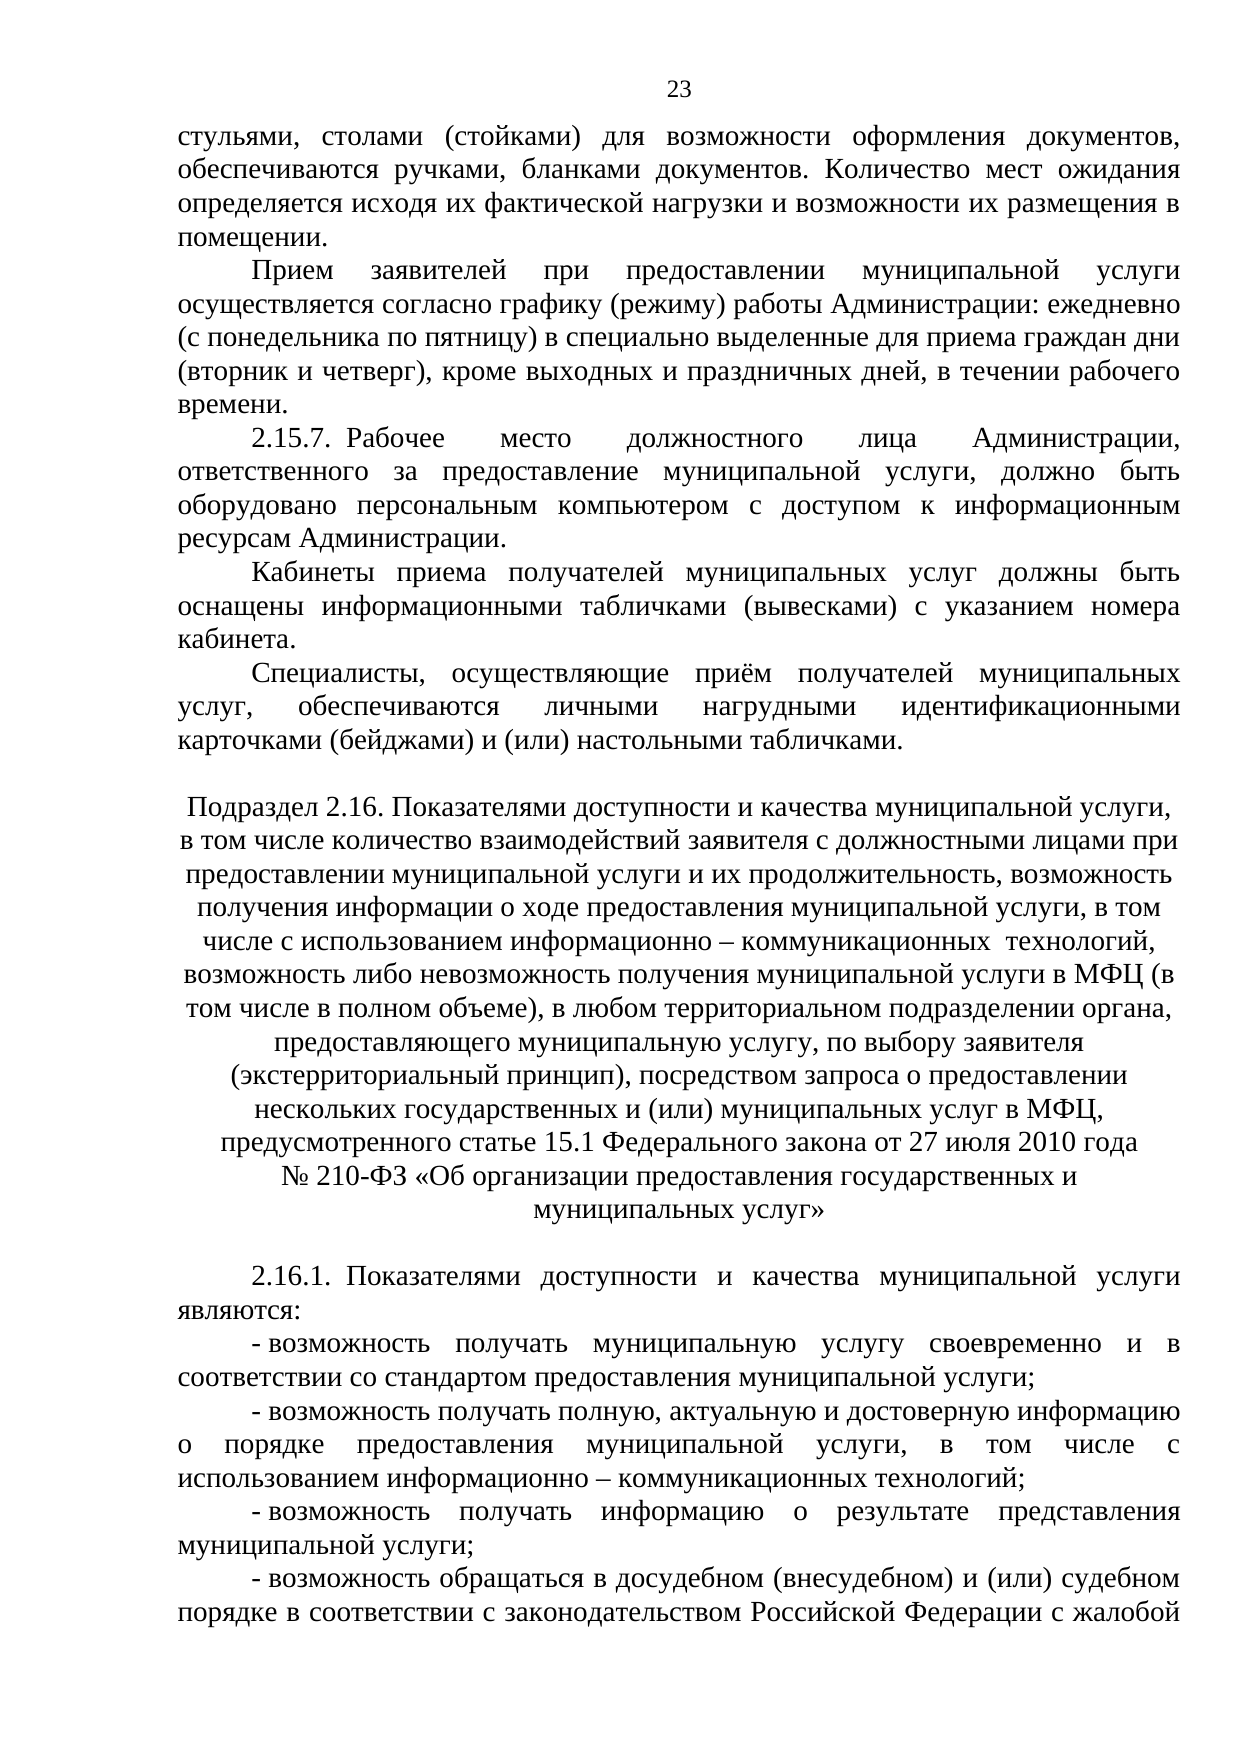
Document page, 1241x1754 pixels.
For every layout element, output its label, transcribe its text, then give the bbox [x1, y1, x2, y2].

text - возможность получать информацию о результате представления муниципальной услуги; [177, 1493, 1181, 1560]
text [177, 1560, 1181, 1627]
text Прием заявителей при предоставлении муниципальной услуги осуществляется согласно графику (режиму) работы Администрации: ежедневно (с понедельника по пятницу) в специально выделенные для приема граждан дни (вторник и четверг), кроме выходных и праздничных дней, в течении рабочего времени. [177, 252, 1181, 420]
text 2.15.7. Рабочее место должностного лица Администрации, ответственного за предоставление муниципальной услуги, должно быть оборудовано персональным компьютером с доступом к информационным ресурсам Администрации. [177, 420, 1181, 554]
text - возможность получать полную, актуальную и достоверную информацию о порядке предоставления муниципальной услуги, в том числе с использованием информационно – коммуникационных технологий; [177, 1393, 1181, 1493]
text Кабинеты приема получателей муниципальных услуг должны быть оснащены информационными табличками (вывесками) с указанием номера кабинета. [177, 554, 1181, 655]
text Специалисты, осуществляющие приём получателей муниципальных услуг, обеспечиваются личными нагрудными идентификационными карточками (бейджами) и (или) настольными табличками. [177, 655, 1181, 755]
text - возможность получать муниципальную услугу своевременно и в соответствии со стандартом предоставления муниципальной услуги; [177, 1326, 1181, 1393]
text Подраздел 2.16. Показателями доступности и качества муниципальной услуги, в том числе количество взаимодействий заявителя с должностными лицами при предоставлении муниципальной услуги и их продолжительность, возможность получения информации о ходе предоставления муниципальной услуги, в том числе с использованием информационно – коммуникационных технологий, возможность либо невозможность получения муниципальной услуги в МФЦ (в том числе в полном объеме), в любом территориальном подразделении органа, предоставляющего муниципальную услугу, по выбору заявителя (экстерриториальный принцип), посредством запроса о предоставлении нескольких государственных и (или) муниципальных услуг в МФЦ, предусмотренного статье 15.1 Федерального закона от 27 июля 2010 года № 210-ФЗ «Об организации предоставления государственных и муниципальных услуг» [177, 789, 1181, 1225]
text 2.16.1. Показателями доступности и качества муниципальной услуги являются: [177, 1258, 1181, 1326]
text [177, 118, 1181, 252]
